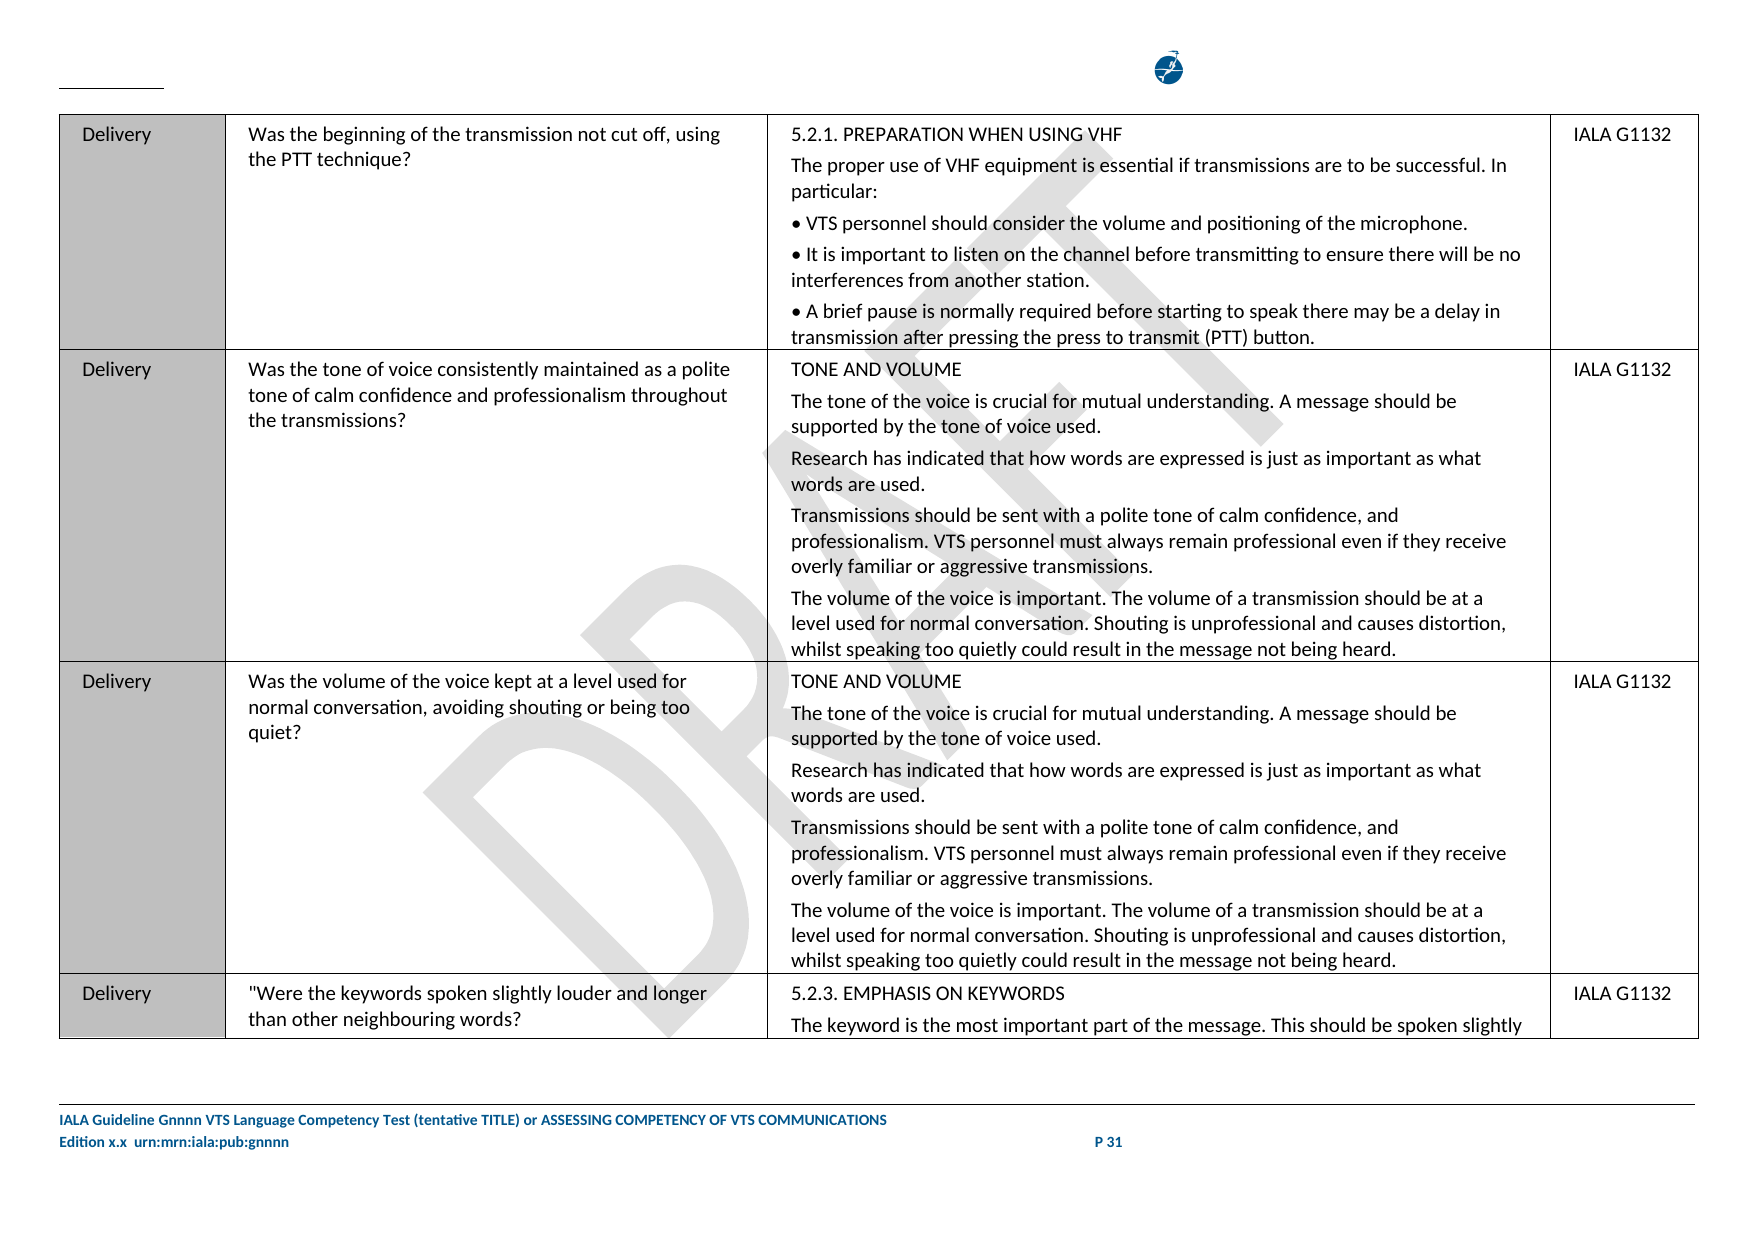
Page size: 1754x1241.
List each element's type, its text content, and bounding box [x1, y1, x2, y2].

table_cell Delivery [60, 974, 225, 1037]
table_cell TONE AND VOLUME The tone of the voice is crucial for mutual understanding. A message should be supported by the tone of voice used. Research has indicated that how words are expressed is just as important as what words are used. Transmissions should be sent with a polite tone of calm confidence, and professionalism. VTS personnel must always remain professional even if they receive overly familiar or aggressive transmissions. The volume of the voice is important. The volume of a transmission should be at a level used for normal conversation. Shouting is unprofessional and causes distortion, whilst speaking too quietly could result in the message not being heard. [768, 350, 1550, 661]
table_cell TONE AND VOLUME The tone of the voice is crucial for mutual understanding. A message should be supported by the tone of voice used. Research has indicated that how words are expressed is just as important as what words are used. Transmissions should be sent with a polite tone of calm confidence, and professionalism. VTS personnel must always remain professional even if they receive overly familiar or aggressive transmissions. The volume of the voice is important. The volume of a transmission should be at a level used for normal conversation. Shouting is unprofessional and causes distortion, whilst speaking too quietly could result in the message not being heard. [768, 662, 1550, 973]
table_cell Was the volume of the voice kept at a level used for normal conversation, avoiding shouting or being too quiet? [226, 662, 767, 973]
table_cell "Were the keywords spoken slightly louder and longer than other neighbouring words? [226, 974, 767, 1037]
table_cell Was the tone of voice consistently maintained as a polite tone of calm confidence and professionalism throughout the transmissions? [226, 350, 767, 661]
table_cell Delivery [60, 115, 225, 349]
table_cell Delivery [60, 662, 225, 973]
picture [1123, 0, 1242, 114]
table_cell 5.2.1. PREPARATION WHEN USING VHF The proper use of VHF equipment is essential if transmissions are to be successful. In particular: • VTS personnel should consider the volume and positioning of the microphone. • It is important to listen on the channel before transmitting to ensure there will be no interferences from another station. • A brief pause is normally required before starting to speak there may be a delay in transmission after pressing the press to transmit (PTT) button. [768, 115, 1550, 349]
table_cell IALA G1132 [1551, 350, 1698, 661]
table_cell IALA G1132 [1551, 115, 1698, 349]
table_cell IALA G1132 [1551, 974, 1698, 1037]
table_cell IALA G1132 [1551, 662, 1698, 973]
table_cell Was the beginning of the transmission not cut off, using the PTT technique? [226, 115, 767, 349]
table_cell Delivery [60, 350, 225, 661]
